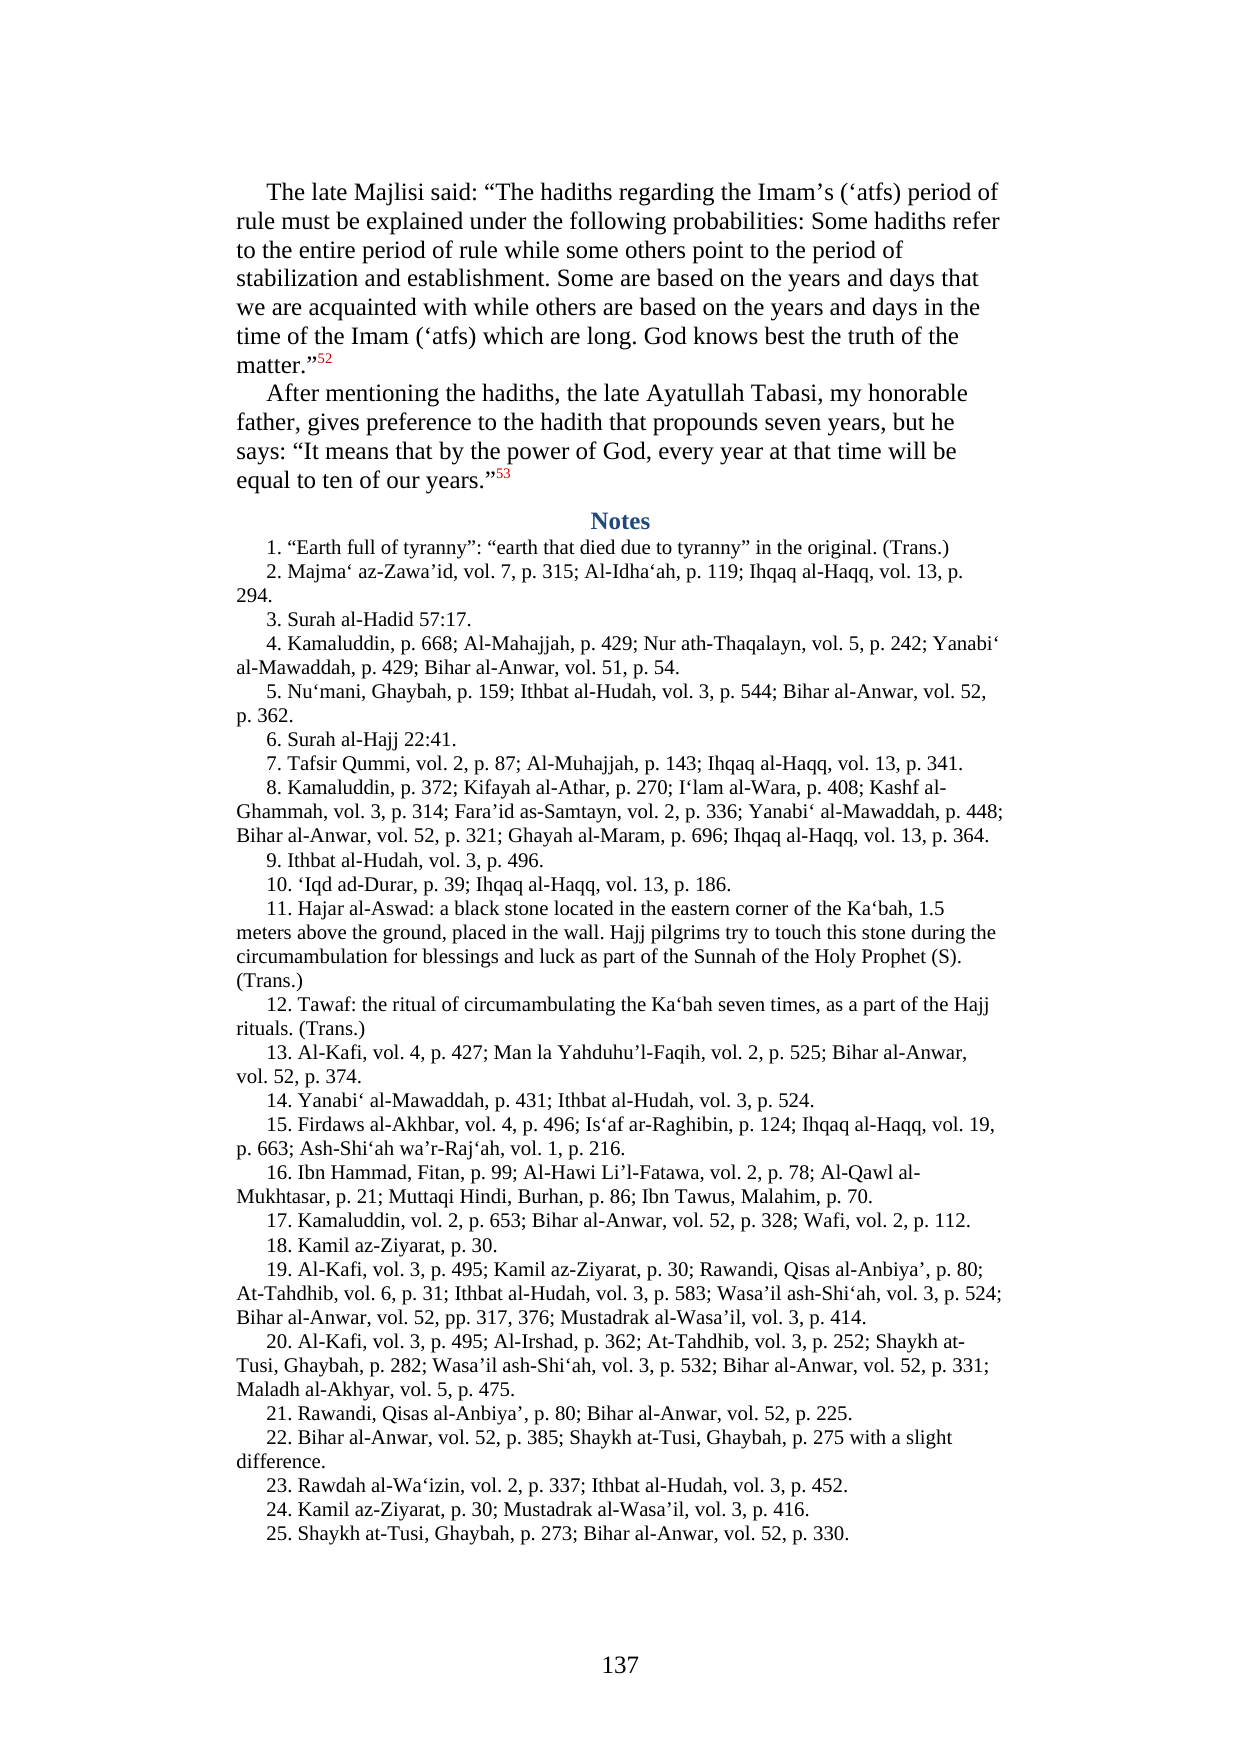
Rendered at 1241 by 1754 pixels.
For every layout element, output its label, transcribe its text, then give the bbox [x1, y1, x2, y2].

text 24. Kamil az-Ziyarat, p. 30; Mustadrak al-Wasa’il, vol. 3, p. 416. [236, 1497, 1004, 1521]
text 4. Kamaluddin, p. 668; Al-Mahajjah, p. 429; Nur ath-Thaqalayn, vol. 5, p. 242; Yanabi‘ al-Mawaddah, p. 429; Bihar al-Anwar, vol. 51, p. 54. [236, 631, 1004, 679]
text The late Majlisi said: “The hadiths regarding the Imam’s (‘atfs) period of rule must be explained under the following probabilities: Some hadiths refer to the entire period of rule while some others point to the period of stabilization and establishment. Some are based on the years and days that we are acquainted with while others are based on the years and days in the time of the Imam (‘atfs) which are long. God knows best the truth of the matter.”52 [236, 177, 1004, 378]
text After mentioning the hadiths, the late Ayatullah Tabasi, my honorable father, gives preference to the hadith that propounds seven years, but he says: “It means that by the power of God, every year at that time will be equal to ten of our years.”53 [236, 378, 1004, 493]
text 11. Hajar al-Aswad: a black stone located in the eastern corner of the Ka‘bah, 1.5 meters above the ground, placed in the wall. Hajj pilgrims try to touch this stone during the circumambulation for blessings and luck as part of the Sunnah of the Holy Prophet (S). (Trans.) [236, 896, 1004, 992]
text 1. “Earth full of tyranny”: “earth that died due to tyranny” in the original. (Trans.) [236, 535, 1004, 559]
text 3. Surah al-Hadid 57:17. [236, 607, 1004, 631]
text 17. Kamaluddin, vol. 2, p. 653; Bihar al-Anwar, vol. 52, p. 328; Wafi, vol. 2, p. 112. [236, 1208, 1004, 1232]
text 7. Tafsir Qummi, vol. 2, p. 87; Al-Muhajjah, p. 143; Ihqaq al-Haqq, vol. 13, p. 341. [236, 751, 1004, 775]
text 8. Kamaluddin, p. 372; Kifayah al-Athar, p. 270; I‘lam al-Wara, p. 408; Kashf al-Ghammah, vol. 3, p. 314; Fara’id as-Samtayn, vol. 2, p. 336; Yanabi‘ al-Mawaddah, p. 448; Bihar al-Anwar, vol. 52, p. 321; Ghayah al-Maram, p. 696; Ihqaq al-Haqq, vol. 13, p. 364. [236, 775, 1004, 847]
text 2. Majma‘ az-Zawa’id, vol. 7, p. 315; Al-Idha‘ah, p. 119; Ihqaq al-Haqq, vol. 13, p. 294. [236, 559, 1004, 607]
text 23. Rawdah al-Wa‘izin, vol. 2, p. 337; Ithbat al-Hudah, vol. 3, p. 452. [236, 1473, 1004, 1497]
text 13. Al-Kafi, vol. 4, p. 427; Man la Yahduhu’l-Faqih, vol. 2, p. 525; Bihar al-Anwar, vol. 52, p. 374. [236, 1040, 1004, 1088]
subtitle Notes [236, 506, 1004, 535]
text 10. ‘Iqd ad-Durar, p. 39; Ihqaq al-Haqq, vol. 13, p. 186. [236, 872, 1004, 896]
text 18. Kamil az-Ziyarat, p. 30. [236, 1232, 1004, 1257]
text 6. Surah al-Hajj 22:41. [236, 727, 1004, 751]
text 25. Shaykh at-Tusi, Ghaybah, p. 273; Bihar al-Anwar, vol. 52, p. 330. [236, 1521, 1004, 1545]
text 21. Rawandi, Qisas al-Anbiya’, p. 80; Bihar al-Anwar, vol. 52, p. 225. [236, 1401, 1004, 1425]
text 20. Al-Kafi, vol. 3, p. 495; Al-Irshad, p. 362; At-Tahdhib, vol. 3, p. 252; Shaykh at-Tusi, Ghaybah, p. 282; Wasa’il ash-Shi‘ah, vol. 3, p. 532; Bihar al-Anwar, vol. 52, p. 331; Maladh al-Akhyar, vol. 5, p. 475. [236, 1329, 1004, 1401]
text 19. Al-Kafi, vol. 3, p. 495; Kamil az-Ziyarat, p. 30; Rawandi, Qisas al-Anbiya’, p. 80; At-Tahdhib, vol. 6, p. 31; Ithbat al-Hudah, vol. 3, p. 583; Wasa’il ash-Shi‘ah, vol. 3, p. 524; Bihar al-Anwar, vol. 52, pp. 317, 376; Mustadrak al-Wasa’il, vol. 3, p. 414. [236, 1257, 1004, 1329]
text 9. Ithbat al-Hudah, vol. 3, p. 496. [236, 847, 1004, 872]
text 12. Tawaf: the ritual of circumambulating the Ka‘bah seven times, as a part of the Hajj rituals. (Trans.) [236, 992, 1004, 1040]
text 22. Bihar al-Anwar, vol. 52, p. 385; Shaykh at-Tusi, Ghaybah, p. 275 with a slight difference. [236, 1425, 1004, 1473]
text 15. Firdaws al-Akhbar, vol. 4, p. 496; Is‘af ar-Raghibin, p. 124; Ihqaq al-Haqq, vol. 19, p. 663; Ash-Shi‘ah wa’r-Raj‘ah, vol. 1, p. 216. [236, 1112, 1004, 1160]
text 16. Ibn Hammad, Fitan, p. 99; Al-Hawi Li’l-Fatawa, vol. 2, p. 78; Al-Qawl al-Mukhtasar, p. 21; Muttaqi Hindi, Burhan, p. 86; Ibn Tawus, Malahim, p. 70. [236, 1160, 1004, 1208]
text 14. Yanabi‘ al-Mawaddah, p. 431; Ithbat al-Hudah, vol. 3, p. 524. [236, 1088, 1004, 1112]
text 5. Nu‘mani, Ghaybah, p. 159; Ithbat al-Hudah, vol. 3, p. 544; Bihar al-Anwar, vol. 52, p. 362. [236, 679, 1004, 727]
